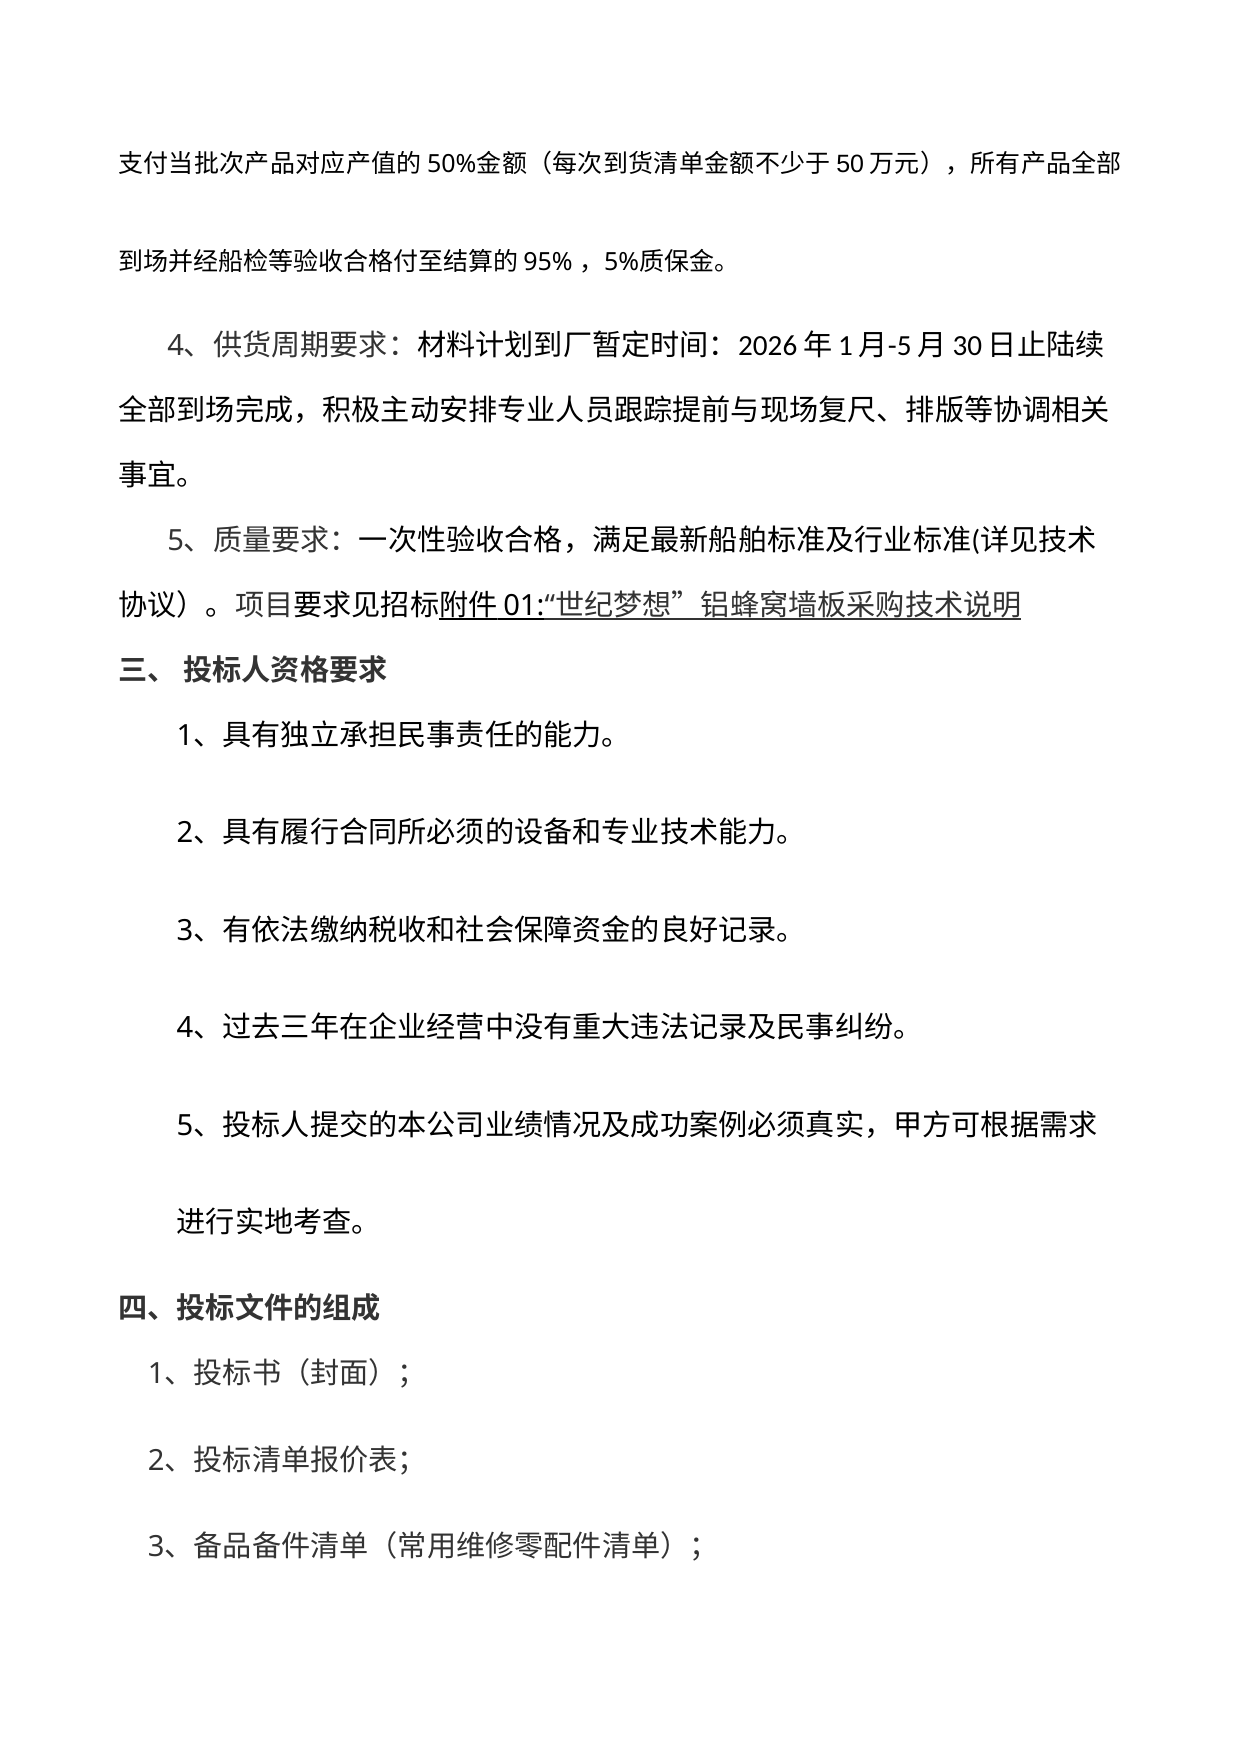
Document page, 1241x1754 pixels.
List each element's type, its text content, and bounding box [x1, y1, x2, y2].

text 4、供货周期要求：材料计划到厂暂定时间：2026年1月-5月30日止陆续全部到场完成，积极主动安排专业人员跟踪提前与现场复尺、排版等协调相关事宜。 [118, 310, 1122, 505]
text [118, 129, 1122, 292]
text 三、 投标人资格要求 [118, 635, 1122, 700]
text 1、具有独立承担民事责任的能力。 2、具有履行合同所必须的设备和专业技术能力。 3、有依法缴纳税收和社会保障资金的良好记录。 4、过去三年在企业经营中没有重大违法记录及民事纠纷。 5、投标人提交的本公司业绩情况及成功案例必须真实，甲方可根据需求进行实地考查。 [176, 700, 1122, 1253]
text 2、投标清单报价表； [148, 1425, 1122, 1490]
text 3、备品备件清单（常用维修零配件清单）； [148, 1511, 1122, 1576]
text 四、投标文件的组成 [118, 1274, 1122, 1339]
text 5、质量要求：一次性验收合格，满足最新船舶标准及行业标准(详见技术协议）。项目要求见招标附件01:“世纪梦想”铝蜂窝墙板采购技术说明 [118, 505, 1122, 635]
text 1、投标书（封面）； [148, 1339, 1122, 1404]
